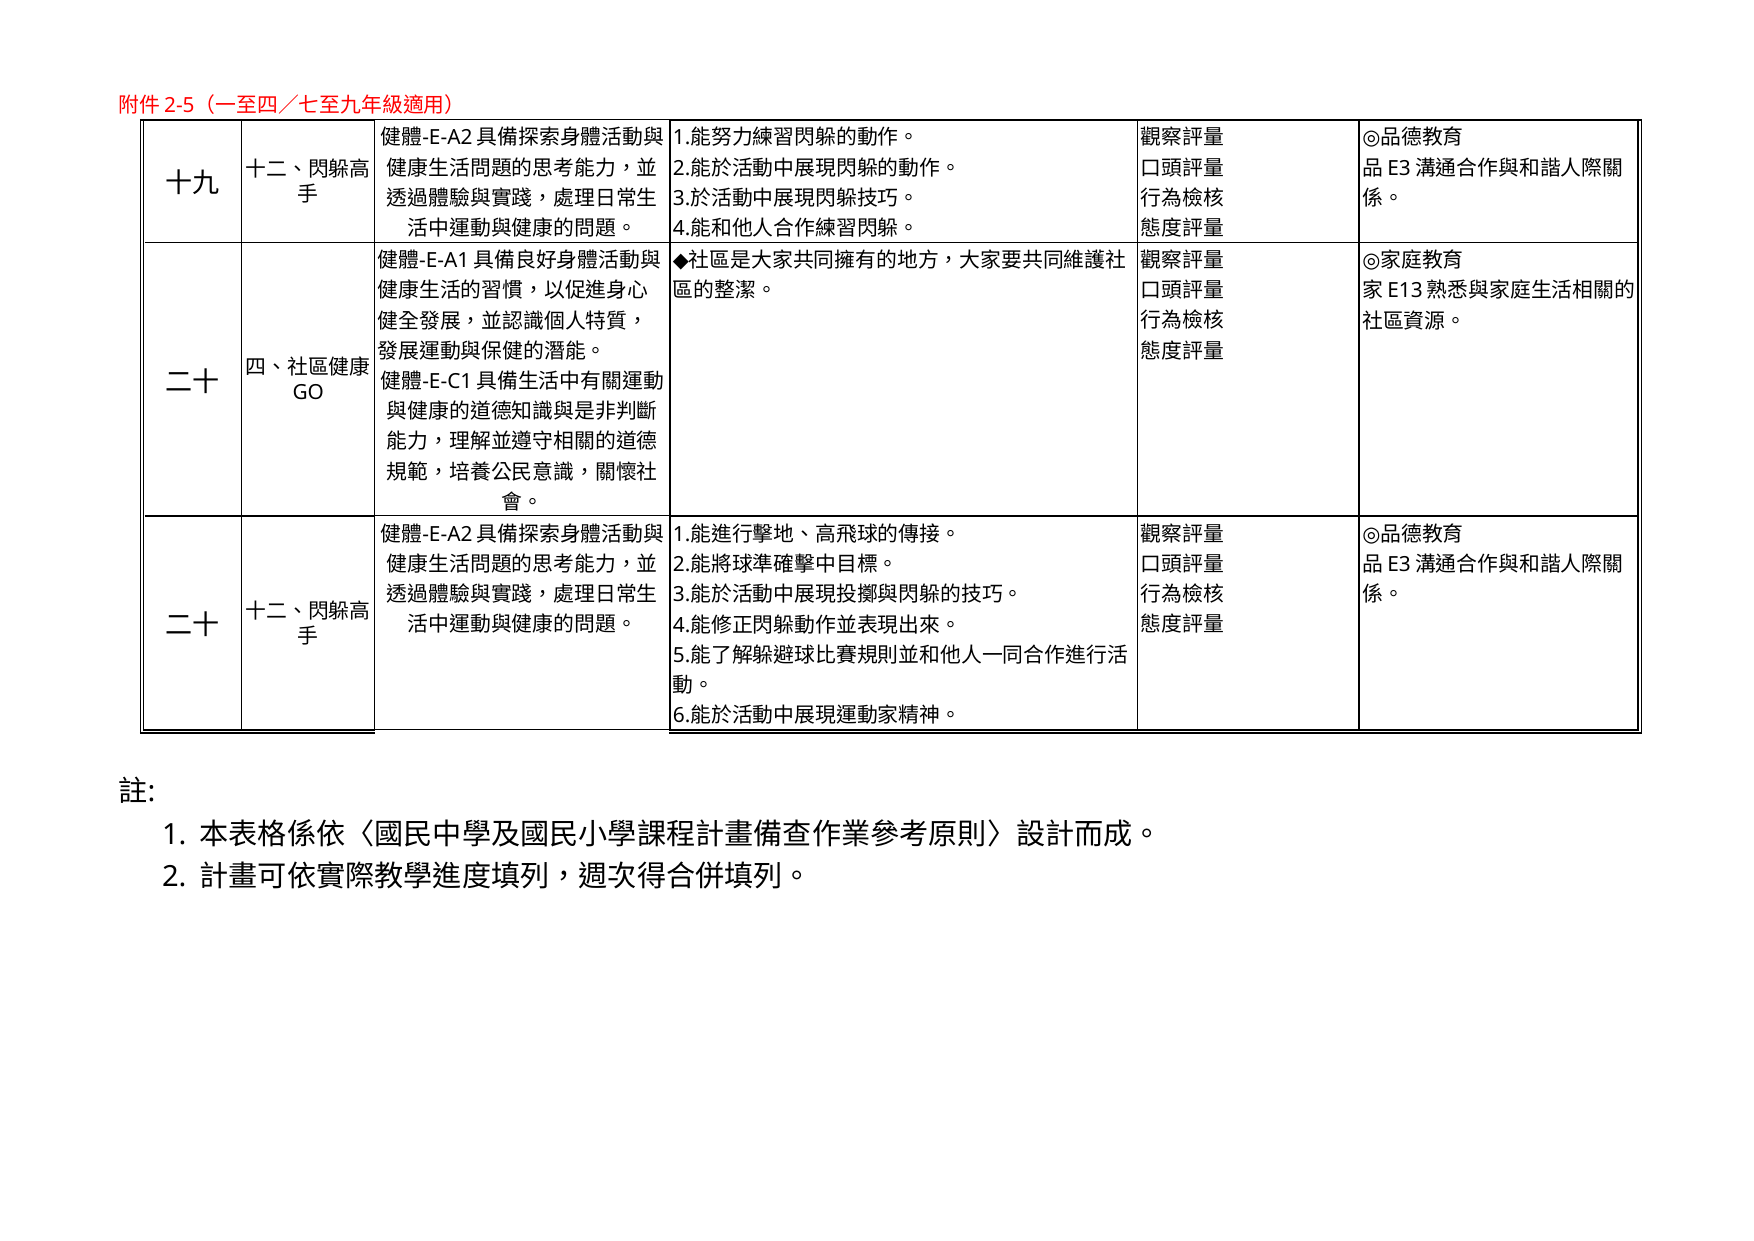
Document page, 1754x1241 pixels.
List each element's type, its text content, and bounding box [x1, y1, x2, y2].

table_cell ◎家庭教育 家E13熟悉與家庭生活相關的社區資源。 [1360, 243, 1637, 515]
table_cell 二十 [144, 516, 241, 729]
table_cell 十二、閃躲高手 [242, 517, 374, 729]
text 註: [118, 768, 1636, 810]
table_cell 1.能進行擊地、高飛球的傳接。 2.能將球準確擊中目標。 3.能於活動中展現投擲與閃躲的技巧。 4.能修正閃躲動作並表現出來。 5.能了解躲避球比賽規則並和他人一同合作進行活動。 6.能於活動中展現運動家精神。 [671, 517, 1137, 729]
list 計畫可依實際教學進度填列，週次得合併填列。 [162, 853, 1636, 895]
table_cell 觀察評量 口頭評量 行為檢核 態度評量 [1138, 517, 1358, 729]
table_cell 1.能努力練習閃躲的動作。 2.能於活動中展現閃躲的動作。 3.於活動中展現閃躲技巧。 4.能和他人合作練習閃躲。 [671, 121, 1137, 242]
table_cell 十二、閃躲高手 [242, 121, 374, 242]
table_cell ◆社區是大家共同擁有的地方，大家要共同維護社區的整潔。 [671, 243, 1137, 515]
table_cell 二十 [144, 243, 241, 515]
table_cell ◎品德教育 品E3溝通合作與和諧人際關係。 [1360, 121, 1637, 242]
table_cell 健體-E-A2具備探索身體活動與健康生活問題的思考能力，並透過體驗與實踐，處理日常生活中運動與健康的問題。 [375, 120, 669, 242]
table_cell ◎品德教育 品E3溝通合作與和諧人際關係。 [1360, 517, 1637, 729]
table_cell 觀察評量 口頭評量 行為檢核 態度評量 [1138, 243, 1358, 515]
table_cell 四、社區健康GO [242, 243, 374, 515]
table_cell 健體-E-A2具備探索身體活動與健康生活問題的思考能力，並透過體驗與實踐，處理日常生活中運動與健康的問題。 [375, 516, 669, 729]
table_cell 十九 [144, 121, 241, 242]
table_cell 健體-E-A1具備良好身體活動與健康生活的習慣，以促進身心健全發展，並認識個人特質，發展運動與保健的潛能。 健體-E-C1具備生活中有關運動與健康的道德知識與是非判斷能力，理解並遵守相關的道德規範，培養公民意識，關懷社會。 [375, 243, 669, 515]
list 本表格係依〈國民中學及國民小學課程計畫備查作業參考原則〉設計而成。 [162, 810, 1636, 853]
table_cell 觀察評量 口頭評量 行為檢核 態度評量 [1138, 121, 1358, 242]
